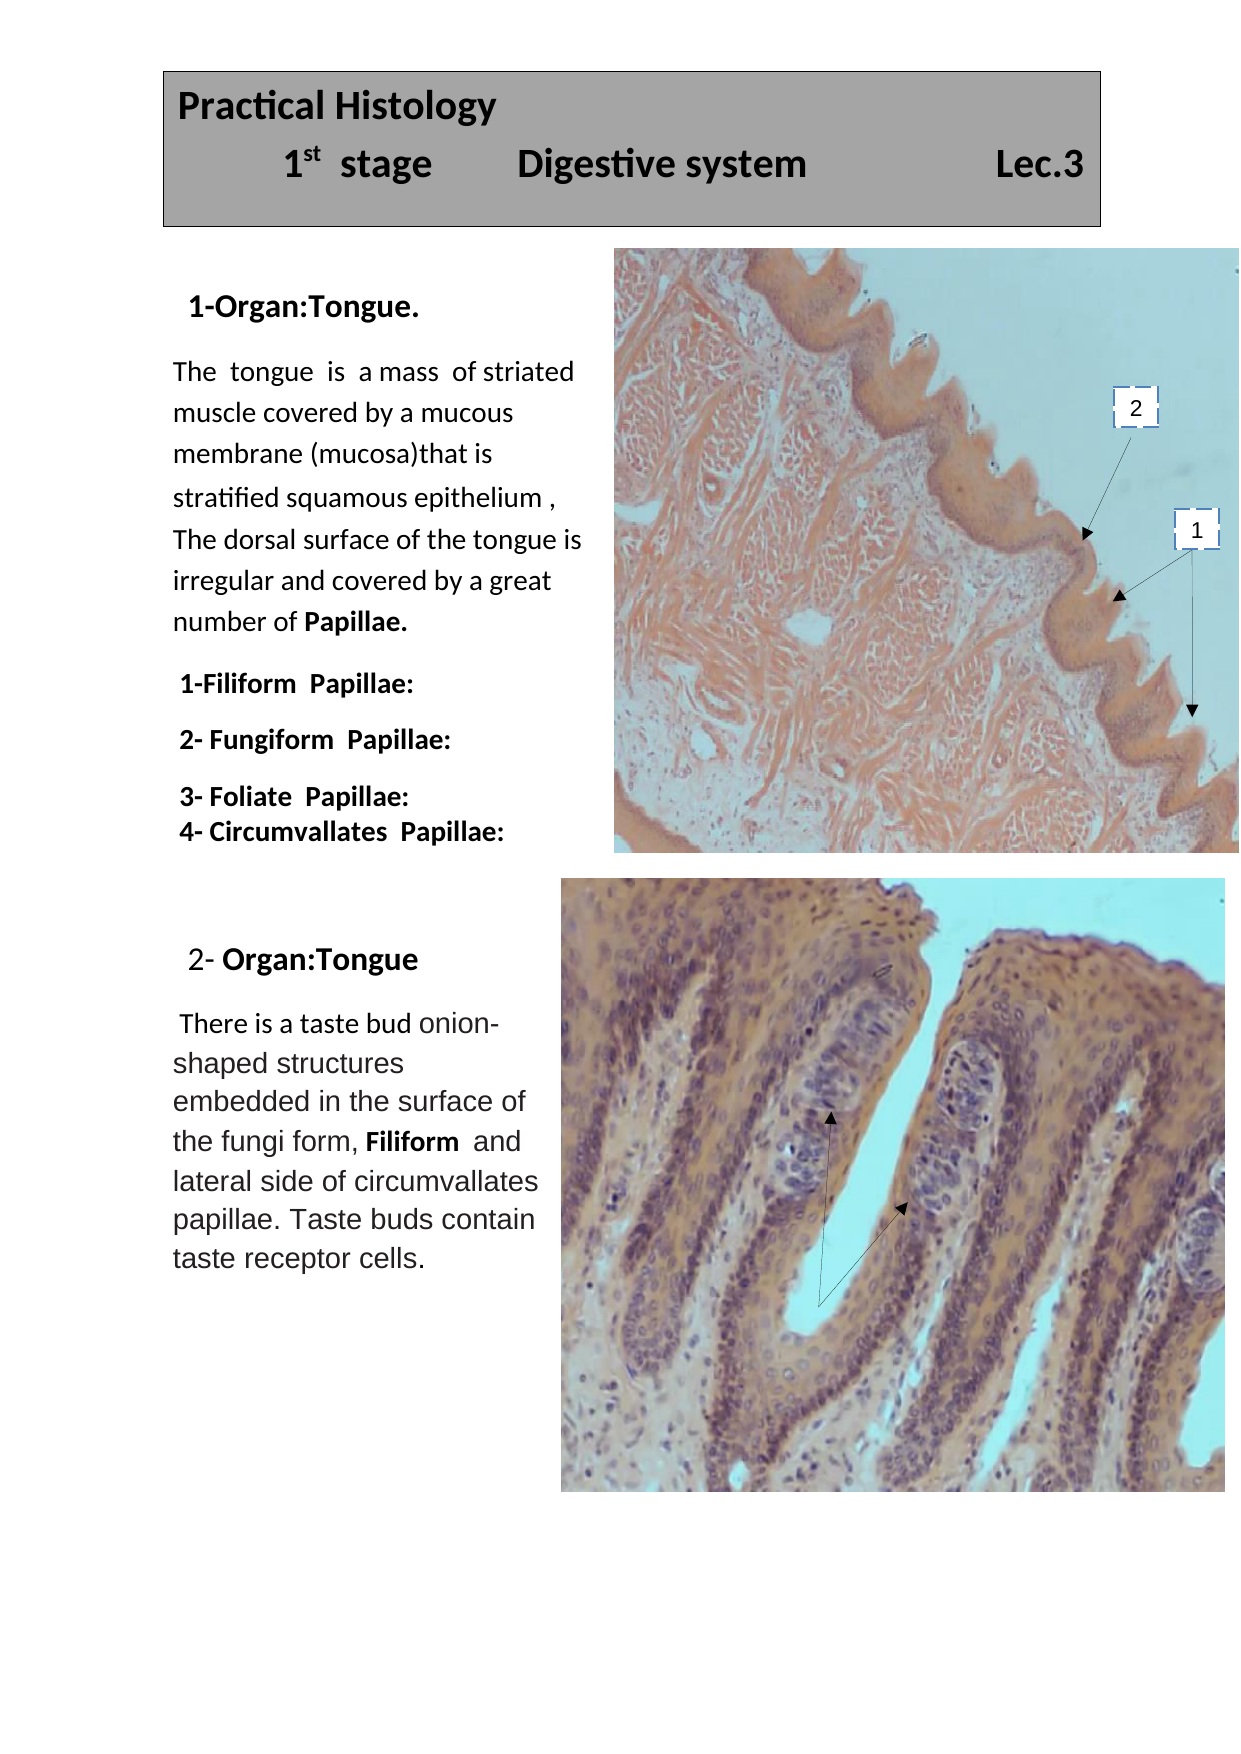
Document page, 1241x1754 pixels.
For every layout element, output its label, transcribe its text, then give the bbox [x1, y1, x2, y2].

picture [614, 248, 1239, 853]
text The tongue is a mass of striated muscle covered by a mucous membrane (mucosa)that is stratified squamous epithelium , The dorsal surface of the tongue is irregular and covered by a great number of Papillae. [173, 353, 614, 639]
list 3- Foliate Papillae: [173, 778, 614, 813]
list 4- Circumvallates Papillae: [173, 813, 614, 849]
picture [561, 878, 1225, 1492]
list 1-Filiform Papillae: [173, 665, 614, 701]
text 1-Organ:Tongue. [187, 285, 614, 326]
list There is a taste bud onion-shaped structures embedded in the surface of the fungi form, Filiform and lateral side of circumvallates papillae. Taste buds contain taste receptor cells. [173, 1005, 561, 1274]
text 2- Fungiform Papillae: [173, 721, 614, 757]
text 2- Organ:Tongue [187, 937, 561, 978]
